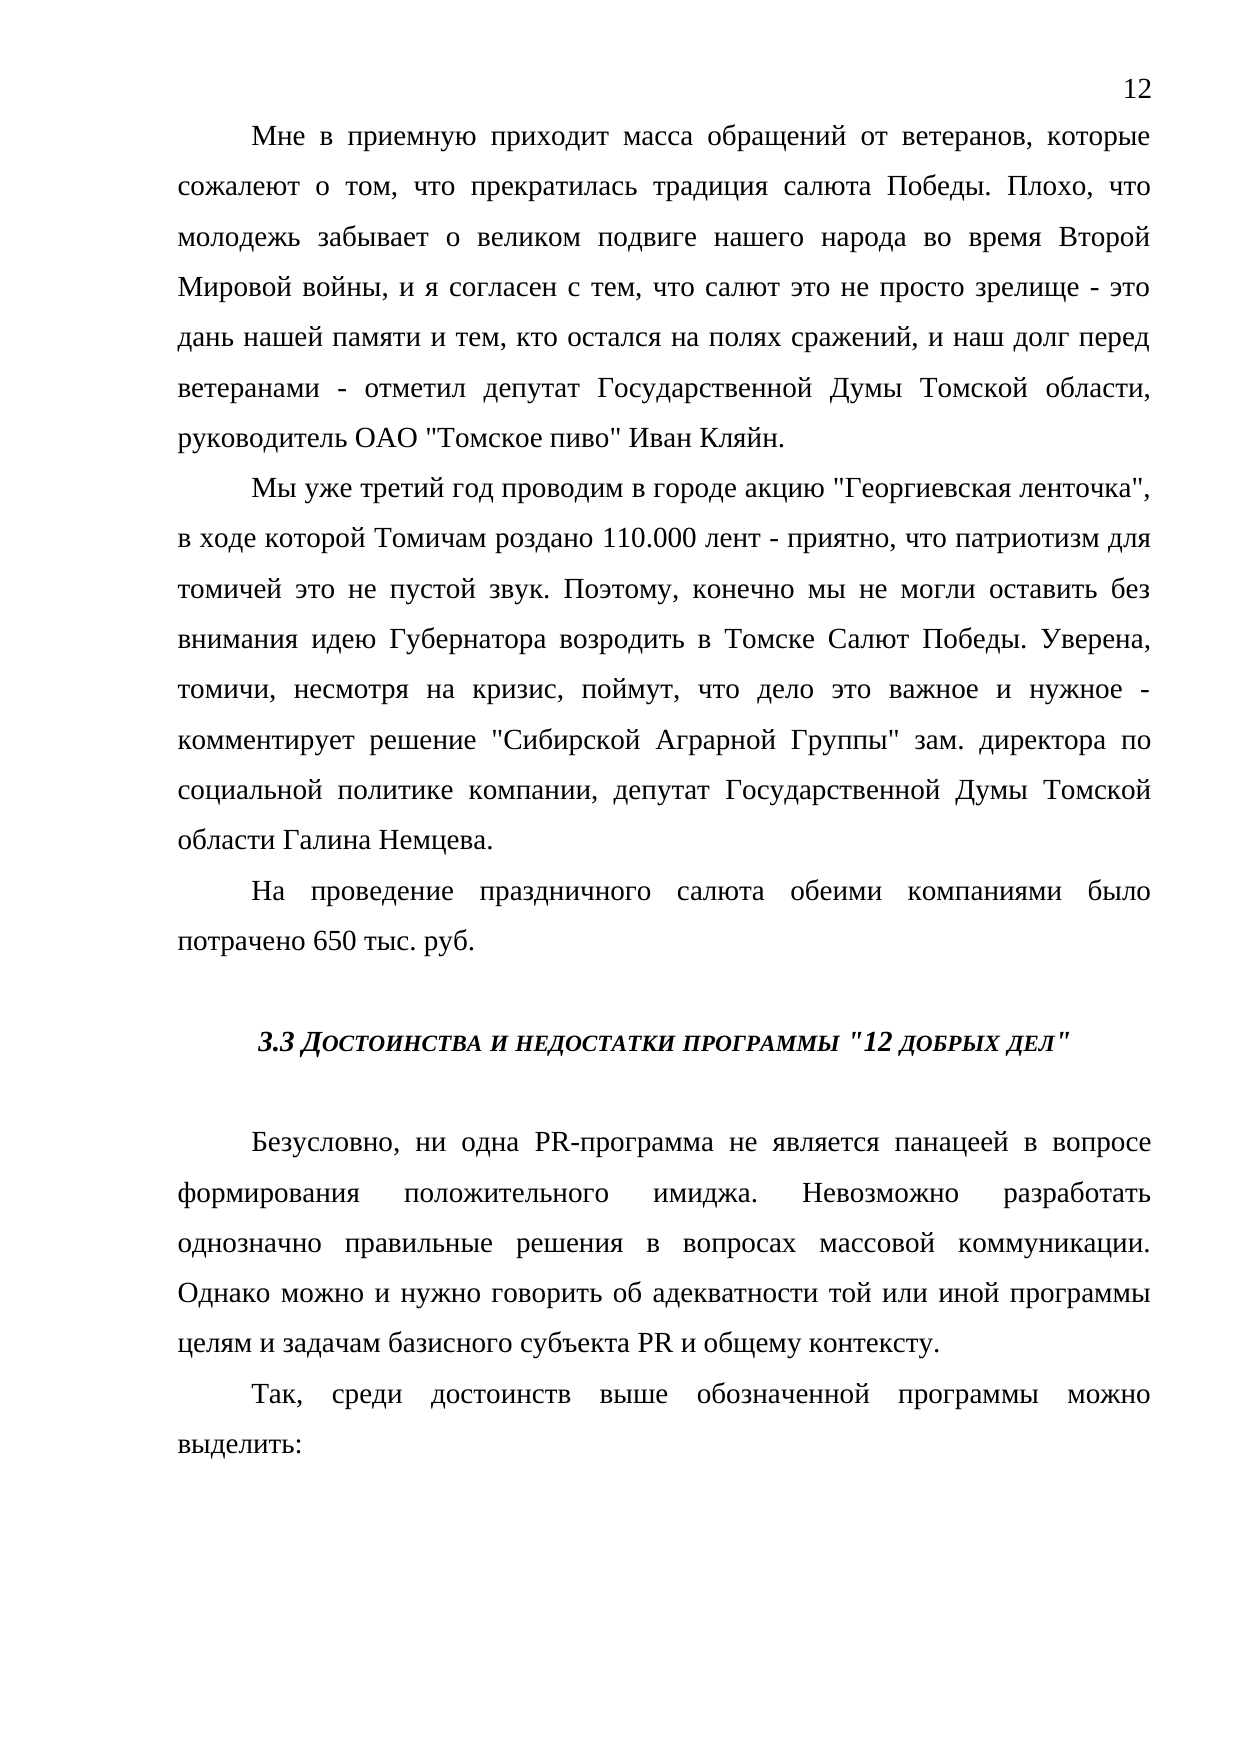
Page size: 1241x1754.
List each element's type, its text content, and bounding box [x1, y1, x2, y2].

text На проведение праздничного салюта обеими компаниями было потрачено 650 тыс. руб. [177, 873, 1152, 957]
text Мы уже третий год проводим в городе акцию "Георгиевская ленточка", в ходе которой Томичам роздано 110.000 лент - приятно, что патриотизм для томичей это не пустой звук. Поэтому, конечно мы не могли оставить без внимания идею Губернатора возродить в Томске Салют Победы. Уверена, томичи, несмотря на кризис, поймут, что дело это важное и нужное - комментирует решение "Сибирской Аграрной Группы" зам. директора по социальной политике компании, депутат Государственной Думы Томской области Галина Немцева. [177, 470, 1152, 856]
subtitle 3.3 Достоинства и недостатки программы "12 добрых дел" [177, 1024, 1152, 1057]
text Безусловно, ни одна PR-программа не является панацеей в вопросе формирования положительного имиджа. Невозможно разработать однозначно правильные решения в вопросах массовой коммуникации. Однако можно и нужно говорить об адекватности той или иной программы целям и задачам базисного субъекта PR и общему контексту. [177, 1124, 1152, 1359]
text Мне в приемную приходит масса обращений от ветеранов, которые сожалеют о том, что прекратилась традиция салюта Победы. Плохо, что молодежь забывает о великом подвиге нашего народа во время Второй Мировой войны, и я согласен с тем, что салют это не просто зрелище - это дань нашей памяти и тем, кто остался на полях сражений, и наш долг перед ветеранами - отметил депутат Государственной Думы Томской области, руководитель ОАО "Томское пиво" Иван Кляйн. [177, 118, 1152, 453]
text Так, среди достоинств выше обозначенной программы можно выделить: [177, 1376, 1152, 1460]
